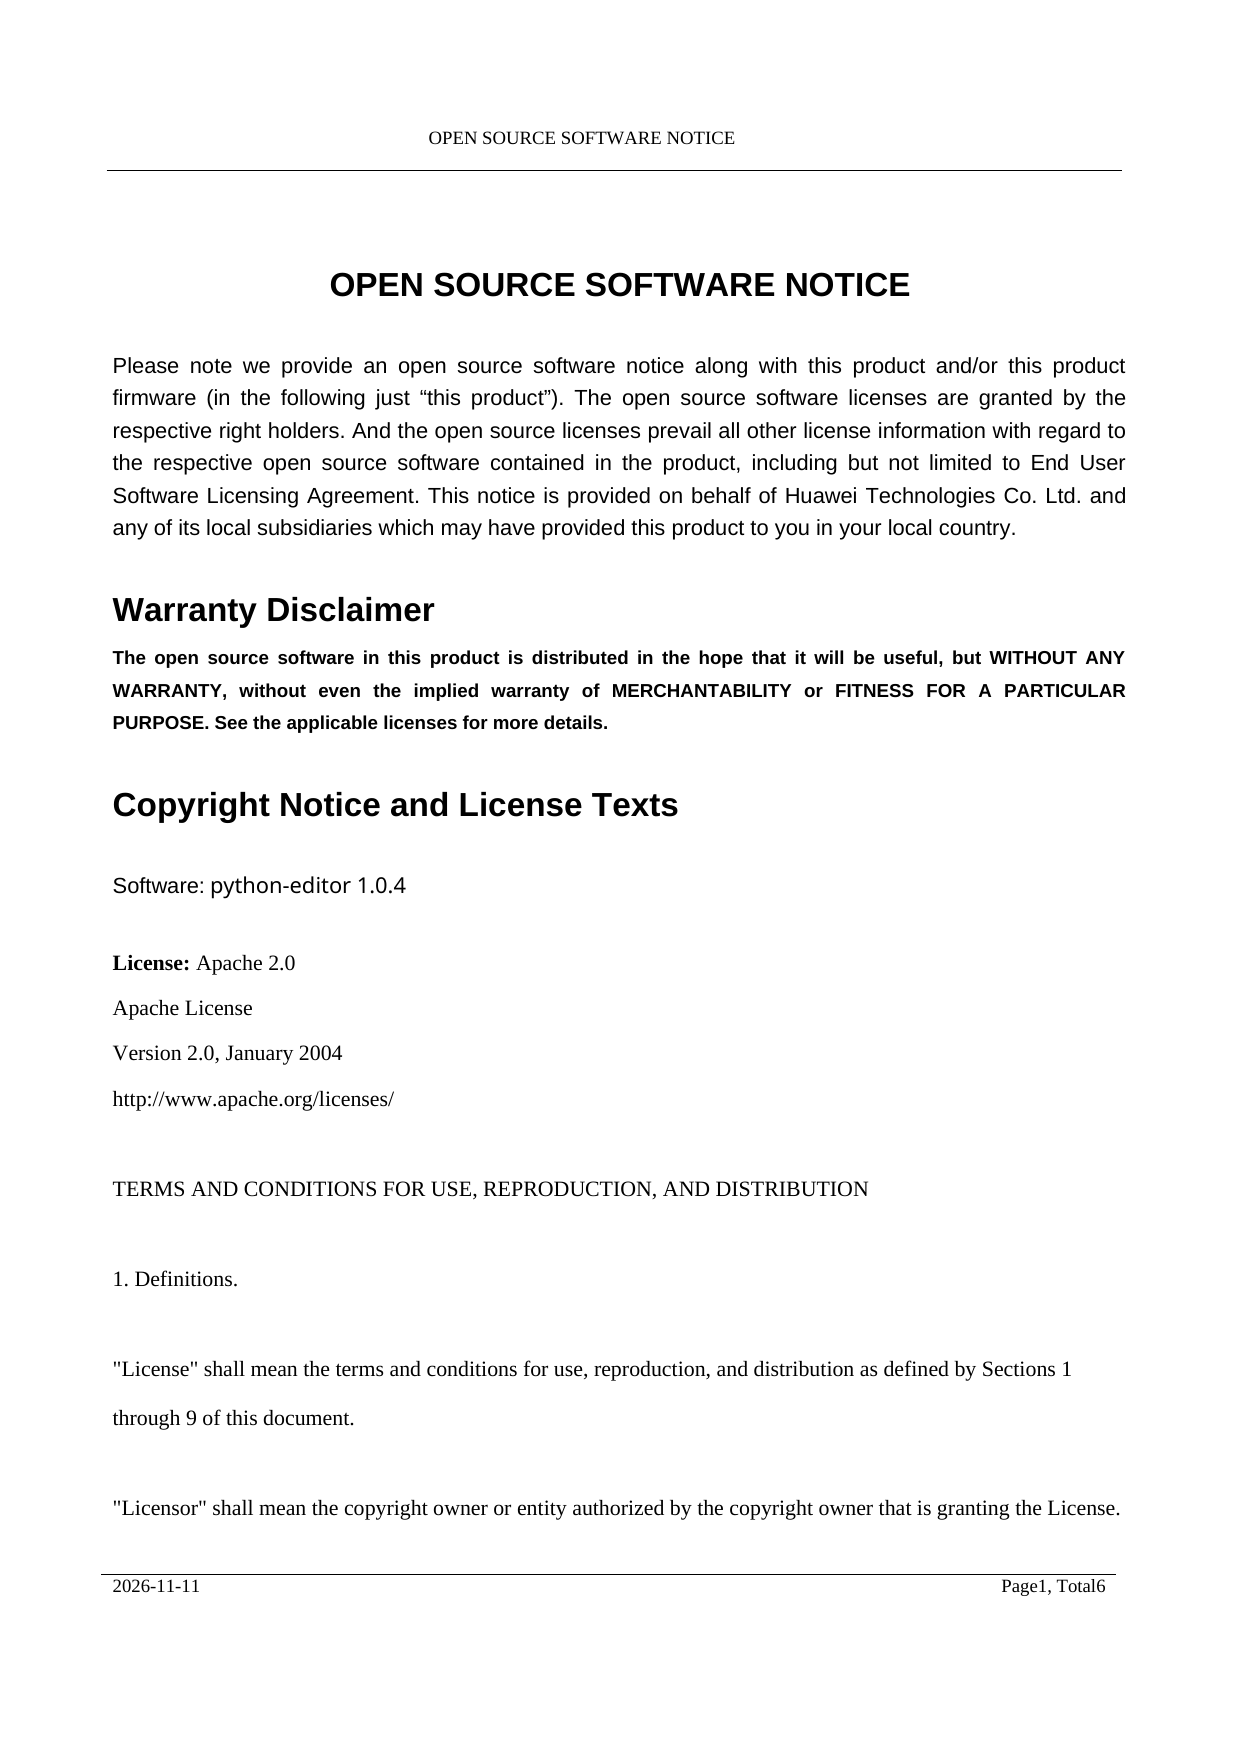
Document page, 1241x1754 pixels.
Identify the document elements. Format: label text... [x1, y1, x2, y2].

text Version 2.0, January 2004 [112, 1037, 1128, 1069]
text http://www.apache.org/licenses/ [112, 1082, 1128, 1114]
text "License" shall mean the terms and conditions for use, reproduction, and distribution as defined by Sections 1 through 9 of this document. [112, 1352, 1128, 1434]
text Warranty Disclaimer [112, 576, 1128, 641]
text TERMS AND CONDITIONS FOR USE, REPRODUCTION, AND DISTRIBUTION [112, 1172, 1128, 1204]
text The open source software in this product is distributed in the hope that it will be useful, but WITHOUT ANY WARRANTY, without even the implied warranty of MERCHANTABILITY or FITNESS FOR A PARTICULAR PURPOSE. See the applicable licenses for more details. [112, 641, 1128, 739]
text Copyright Notice and License Texts [112, 771, 1128, 836]
text Software: python-editor 1.0.4 [112, 869, 1128, 901]
text 1. Definitions. [112, 1262, 1128, 1295]
text "Licensor" shall mean the copyright owner or entity authorized by the copyright owner that is granting the License. [112, 1491, 1128, 1524]
text OPEN SOURCE SOFTWARE NOTICE [112, 251, 1128, 316]
text Please note we provide an open source software notice along with this product and/or this product firmware (in the following just “this product”). The open source software licenses are granted by the respective right holders. And the open source licenses prevail all other license information with regard to the respective open source software contained in the product, including but not limited to End User Software Licensing Agreement. This notice is provided on behalf of Huawei Technologies Co. Ltd. and any of its local subsidiaries which may have provided this product to you in your local country. [112, 349, 1128, 544]
text Apache License [112, 992, 1128, 1024]
text License: Apache 2.0 [112, 947, 1128, 979]
